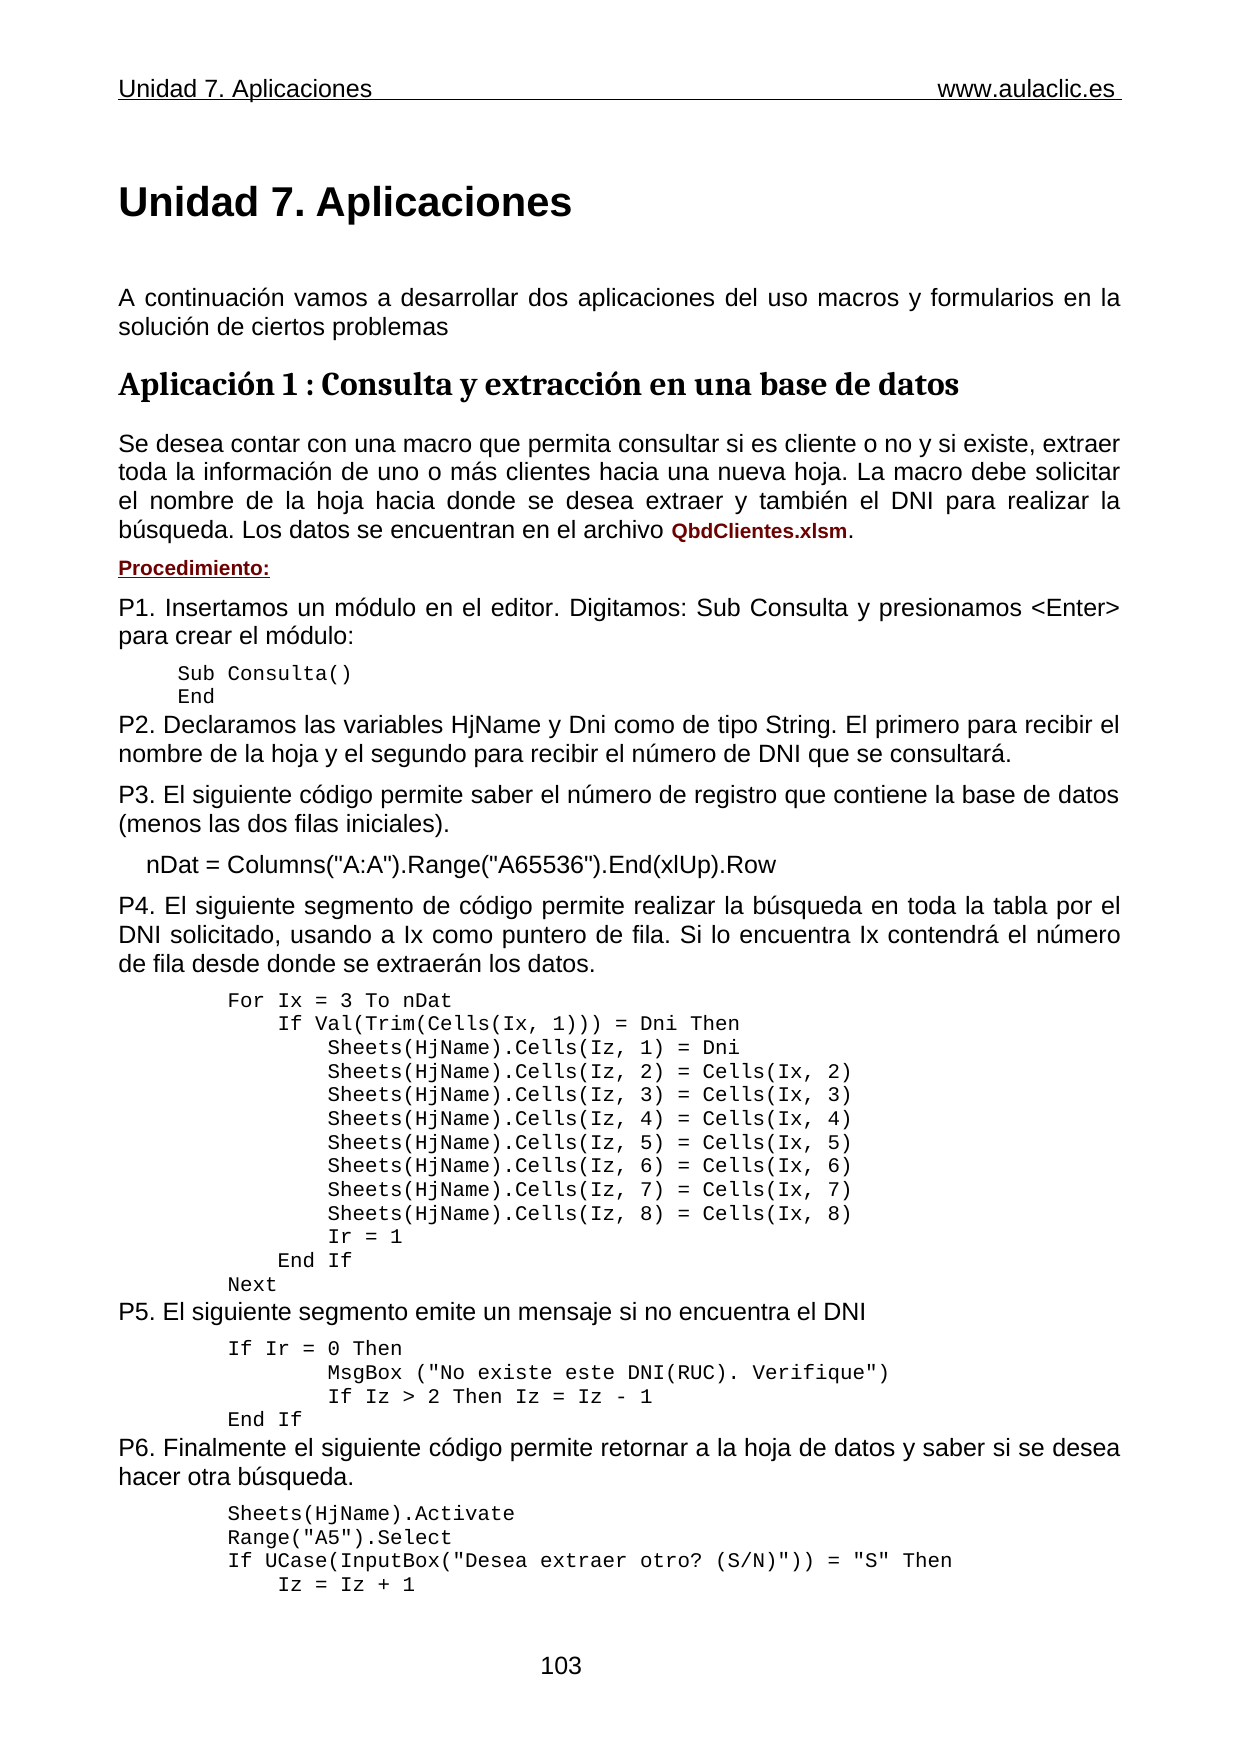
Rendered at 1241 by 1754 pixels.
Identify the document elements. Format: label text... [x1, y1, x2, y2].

subtitle Unidad 7. Aplicaciones [118, 177, 1122, 225]
text Procedimiento: [118, 556, 1122, 580]
subtitle Aplicación 1 : Consulta y extracción en una base de datos [118, 365, 1122, 403]
text A continuación vamos a desarrollar dos aplicaciones del uso macros y formularios en la solución de ciertos problemas [118, 254, 1122, 340]
text P2. Declaramos las variables HjName y Dni como de tipo String. El primero para recibir el nombre de la hoja y el segundo para recibir el número de DNI que se consultará. [118, 710, 1122, 767]
text End [177, 686, 1122, 710]
text Sub Consulta() [177, 662, 1122, 686]
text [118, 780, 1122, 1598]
text P1. Insertamos un módulo en el editor. Digitamos: Sub Consulta y presionamos <Enter> para crear el módulo: [118, 592, 1122, 650]
text Se desea contar con una macro que permita consultar si es cliente o no y si existe, extraer toda la información de uno o más clientes hacia una nueva hoja. La macro debe solicitar el nombre de la hoja hacia donde se desea extraer y también el DNI para realizar la búsqueda. Los datos se encuentran en el archivo QbdClientes.xlsm. [118, 428, 1122, 543]
